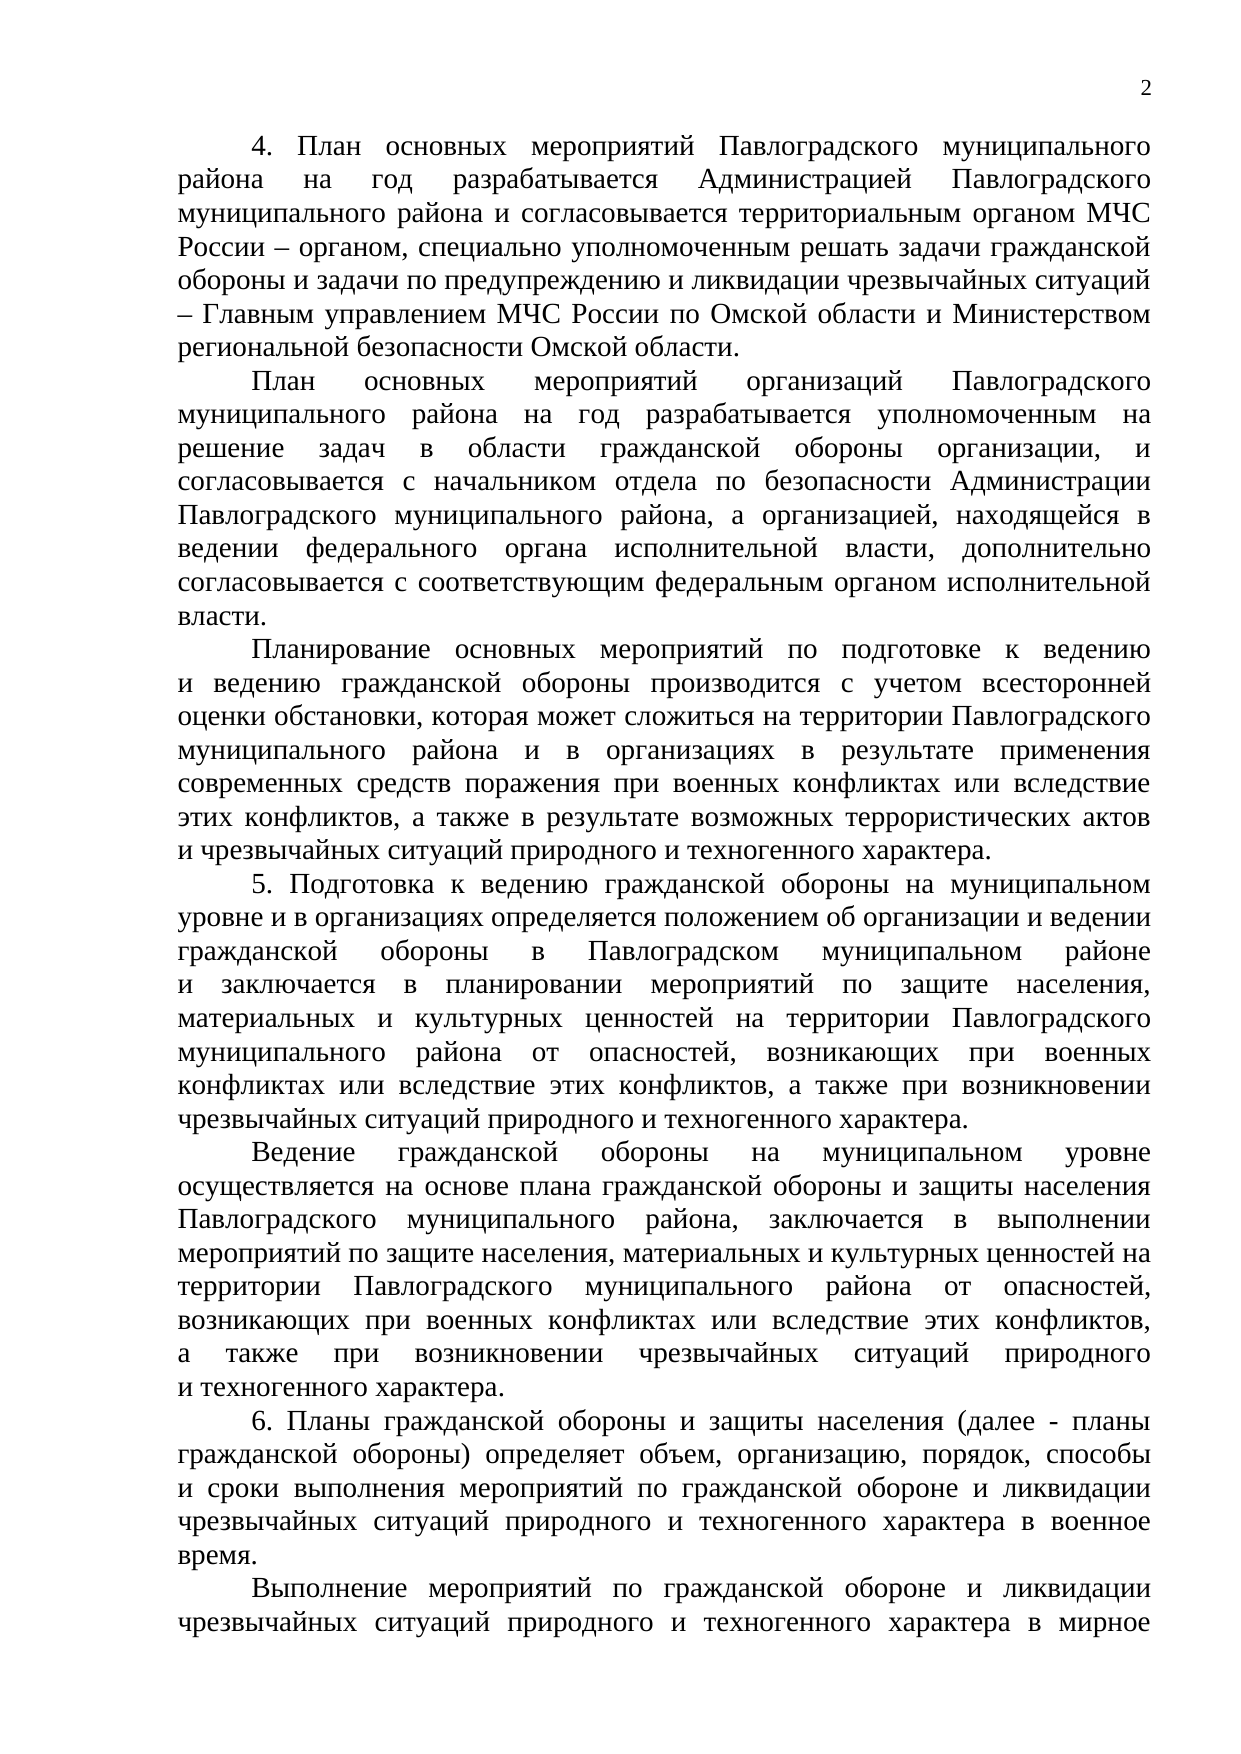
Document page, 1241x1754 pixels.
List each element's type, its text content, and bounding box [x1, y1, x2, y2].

text 5. Подготовка к ведению гражданской обороны на муниципальном уровне и в организациях определяется положением об организации и ведении гражданской обороны в Павлоградском муниципальном районе и заключается в планировании мероприятий по защите населения, материальных и культурных ценностей на территории Павлоградского муниципального района от опасностей, возникающих при военных конфликтах или вследствие этих конфликтов, а также при возникновении чрезвычайных ситуаций природного и техногенного характера. [177, 866, 1152, 1134]
text 6. Планы гражданской обороны и защиты населения (далее - планы гражданской обороны) определяет объем, организацию, порядок, способы и сроки выполнения мероприятий по гражданской обороне и ликвидации чрезвычайных ситуаций природного и техногенного характера в военное время. [177, 1403, 1152, 1570]
text 4. План основных мероприятий Павлоградского муниципального района на год разрабатывается Администрацией Павлоградского муниципального района и согласовывается территориальным органом МЧС России – органом, специально уполномоченным решать задачи гражданской обороны и задачи по предупреждению и ликвидации чрезвычайных ситуаций – Главным управлением МЧС России по Омской области и Министерством региональной безопасности Омской области. [177, 128, 1152, 363]
text Ведение гражданской обороны на муниципальном уровне осуществляется на основе плана гражданской обороны и защиты населения Павлоградского муниципального района, заключается в выполнении мероприятий по защите населения, материальных и культурных ценностей на территории Павлоградского муниципального района от опасностей, возникающих при военных конфликтах или вследствие этих конфликтов, а также при возникновении чрезвычайных ситуаций природного и техногенного характера. [177, 1134, 1152, 1403]
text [177, 1570, 1152, 1637]
text Планирование основных мероприятий по подготовке к ведению и ведению гражданской обороны производится с учетом всесторонней оценки обстановки, которая может сложиться на территории Павлоградского муниципального района и в организациях в результате применения современных средств поражения при военных конфликтах или вследствие этих конфликтов, а также в результате возможных террористических актов и чрезвычайных ситуаций природного и техногенного характера. [177, 631, 1152, 866]
text План основных мероприятий организаций Павлоградского муниципального района на год разрабатывается уполномоченным на решение задач в области гражданской обороны организации, и согласовывается с начальником отдела по безопасности Администрации Павлоградского муниципального района, а организацией, находящейся в ведении федерального органа исполнительной власти, дополнительно согласовывается с соответствующим федеральным органом исполнительной власти. [177, 363, 1152, 631]
